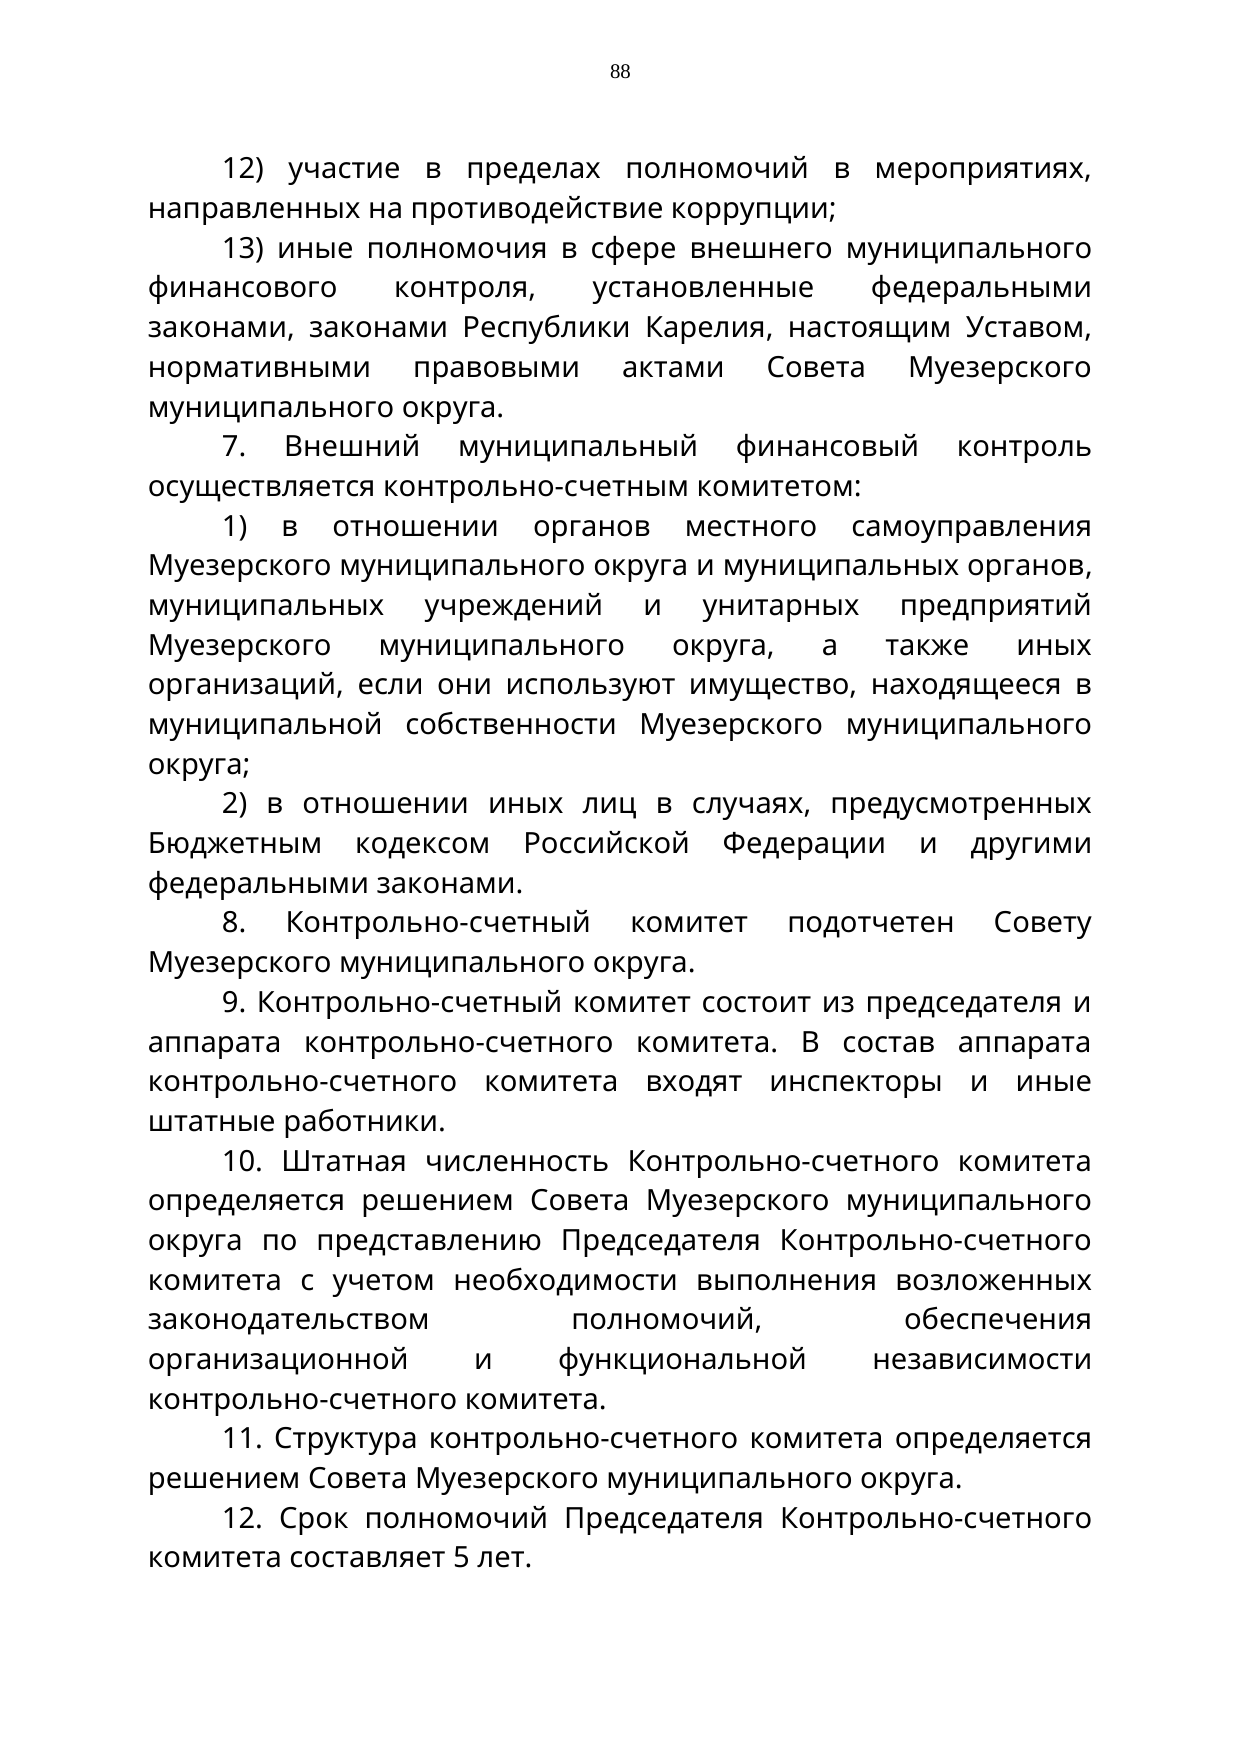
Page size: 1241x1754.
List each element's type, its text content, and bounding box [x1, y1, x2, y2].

text 2) в отношении иных лиц в случаях, предусмотренных Бюджетным кодексом Российской Федерации и другими федеральными законами. [148, 783, 1092, 902]
text 1) в отношении органов местного самоуправления Муезерского муниципального округа и муниципальных органов, муниципальных учреждений и унитарных предприятий Муезерского муниципального округа, а также иных организаций, если они используют имущество, находящееся в муниципальной собственности Муезерского муниципального округа; [148, 505, 1092, 783]
text 13) иные полномочия в сфере внешнего муниципального финансового контроля, установленные федеральными законами, законами Республики Карелия, настоящим Уставом, нормативными правовыми актами Совета Муезерского муниципального округа. [148, 227, 1092, 426]
text 12. Срок полномочий Председателя Контрольно-счетного комитета составляет 5 лет. [148, 1497, 1092, 1576]
text 8. Контрольно-счетный комитет подотчетен Совету Муезерского муниципального округа. [148, 902, 1092, 981]
text 10. Штатная численность Контрольно-счетного комитета определяется решением Совета Муезерского муниципального округа по представлению Председателя Контрольно-счетного комитета с учетом необходимости выполнения возложенных законодательством полномочий, обеспечения организационной и функциональной независимости контрольно-счетного комитета. [148, 1140, 1092, 1418]
text 11. Структура контрольно-счетного комитета определяется решением Совета Муезерского муниципального округа. [148, 1418, 1092, 1497]
text 9. Контрольно-счетный комитет состоит из председателя и аппарата контрольно-счетного комитета. В состав аппарата контрольно-счетного комитета входят инспекторы и иные штатные работники. [148, 981, 1092, 1140]
text 12) участие в пределах полномочий в мероприятиях, направленных на противодействие коррупции; [148, 148, 1092, 227]
text 7. Внешний муниципальный финансовый контроль осуществляется контрольно-счетным комитетом: [148, 426, 1092, 505]
